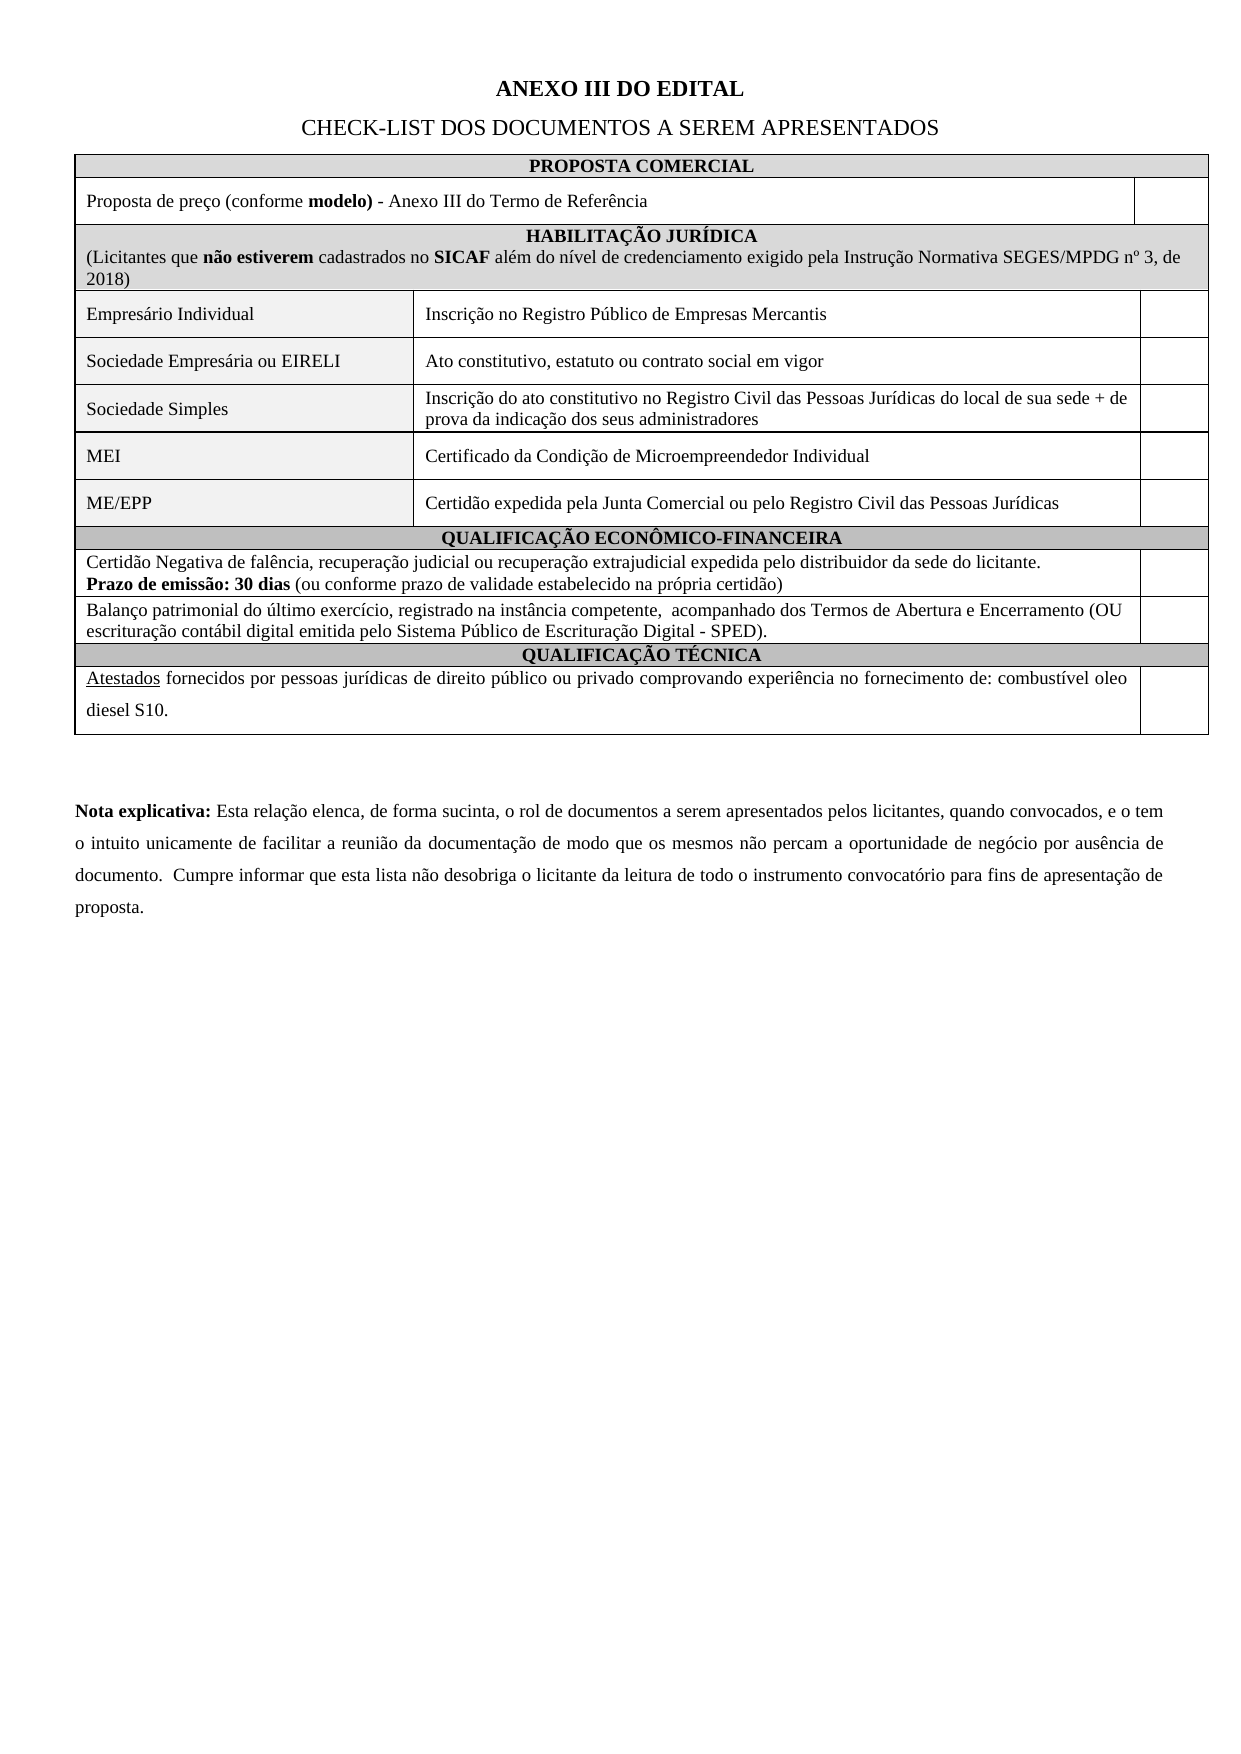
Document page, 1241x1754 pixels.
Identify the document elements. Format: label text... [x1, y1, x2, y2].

table_cell Certificado da Condição de Microempreendedor Individual [414, 433, 1140, 479]
table_cell [1141, 291, 1208, 337]
table_cell Proposta de preço (conforme modelo) - Anexo III do Termo de Referência [76, 178, 1134, 224]
text CHECK-LIST DOS DOCUMENTOS A SEREM APRESENTADOS [75, 114, 1165, 141]
text ANEXO III DO EDITAL [75, 75, 1165, 101]
table_cell Inscrição do ato constitutivo no Registro Civil das Pessoas Jurídicas do local de sua sede + de prova da indicação dos seus administradores [414, 385, 1140, 431]
table_cell Sociedade Simples [76, 385, 413, 431]
text Nota explicativa: Esta relação elenca, de forma sucinta, o rol de documentos a serem apresentados pelos licitantes, quando convocados, e o tem o intuito unicamente de facilitar a reunião da documentação de modo que os mesmos não percam a oportunidade de negócio por ausência de documento. Cumpre informar que esta lista não desobriga o licitante da leitura de todo o instrumento convocatório para fins de apresentação de proposta. [75, 799, 1165, 918]
table_cell HABILITAÇÃO JURÍDICA (Licitantes que não estiverem cadastrados no SICAF além do nível de credenciamento exigido pela Instrução Normativa SEGES/MPDG nº 3, de 2018) [76, 225, 1208, 289]
table_cell Inscrição no Registro Público de Empresas Mercantis [414, 291, 1140, 337]
table_cell [1141, 385, 1208, 431]
table_cell [1141, 433, 1208, 479]
table_cell [1135, 178, 1208, 224]
table_cell Certidão expedida pela Junta Comercial ou pelo Registro Civil das Pessoas Jurídicas [414, 480, 1140, 526]
table_cell Sociedade Empresária ou EIRELI [76, 338, 413, 384]
table_cell Empresário Individual [76, 291, 413, 337]
table_cell [1141, 480, 1208, 526]
table_header PROPOSTA COMERCIAL [76, 155, 1208, 177]
table_cell Ato constitutivo, estatuto ou contrato social em vigor [414, 338, 1140, 384]
table_cell Atestados fornecidos por pessoas jurídicas de direito público ou privado comprovando experiência no fornecimento de: combustível oleo diesel S10. [76, 667, 1140, 734]
table_cell Balanço patrimonial do último exercício, registrado na instância competente, acompanhado dos Termos de Abertura e Encerramento (OU escrituração contábil digital emitida pelo Sistema Público de Escrituração Digital - SPED). [76, 597, 1140, 643]
table_cell [1141, 597, 1208, 643]
table_cell Certidão Negativa de falência, recuperação judicial ou recuperação extrajudicial expedida pelo distribuidor da sede do licitante. Prazo de emissão: 30 dias (ou conforme prazo de validade estabelecido na própria certidão) [76, 550, 1140, 596]
table_cell ME/EPP [76, 480, 413, 526]
table_cell [1141, 338, 1208, 384]
table_cell [1141, 550, 1208, 596]
table_cell QUALIFICAÇÃO TÉCNICA [76, 644, 1208, 666]
table_cell QUALIFICAÇÃO ECONÔMICO-FINANCEIRA [76, 527, 1208, 549]
table_cell [1141, 667, 1208, 734]
table_cell MEI [76, 433, 413, 479]
